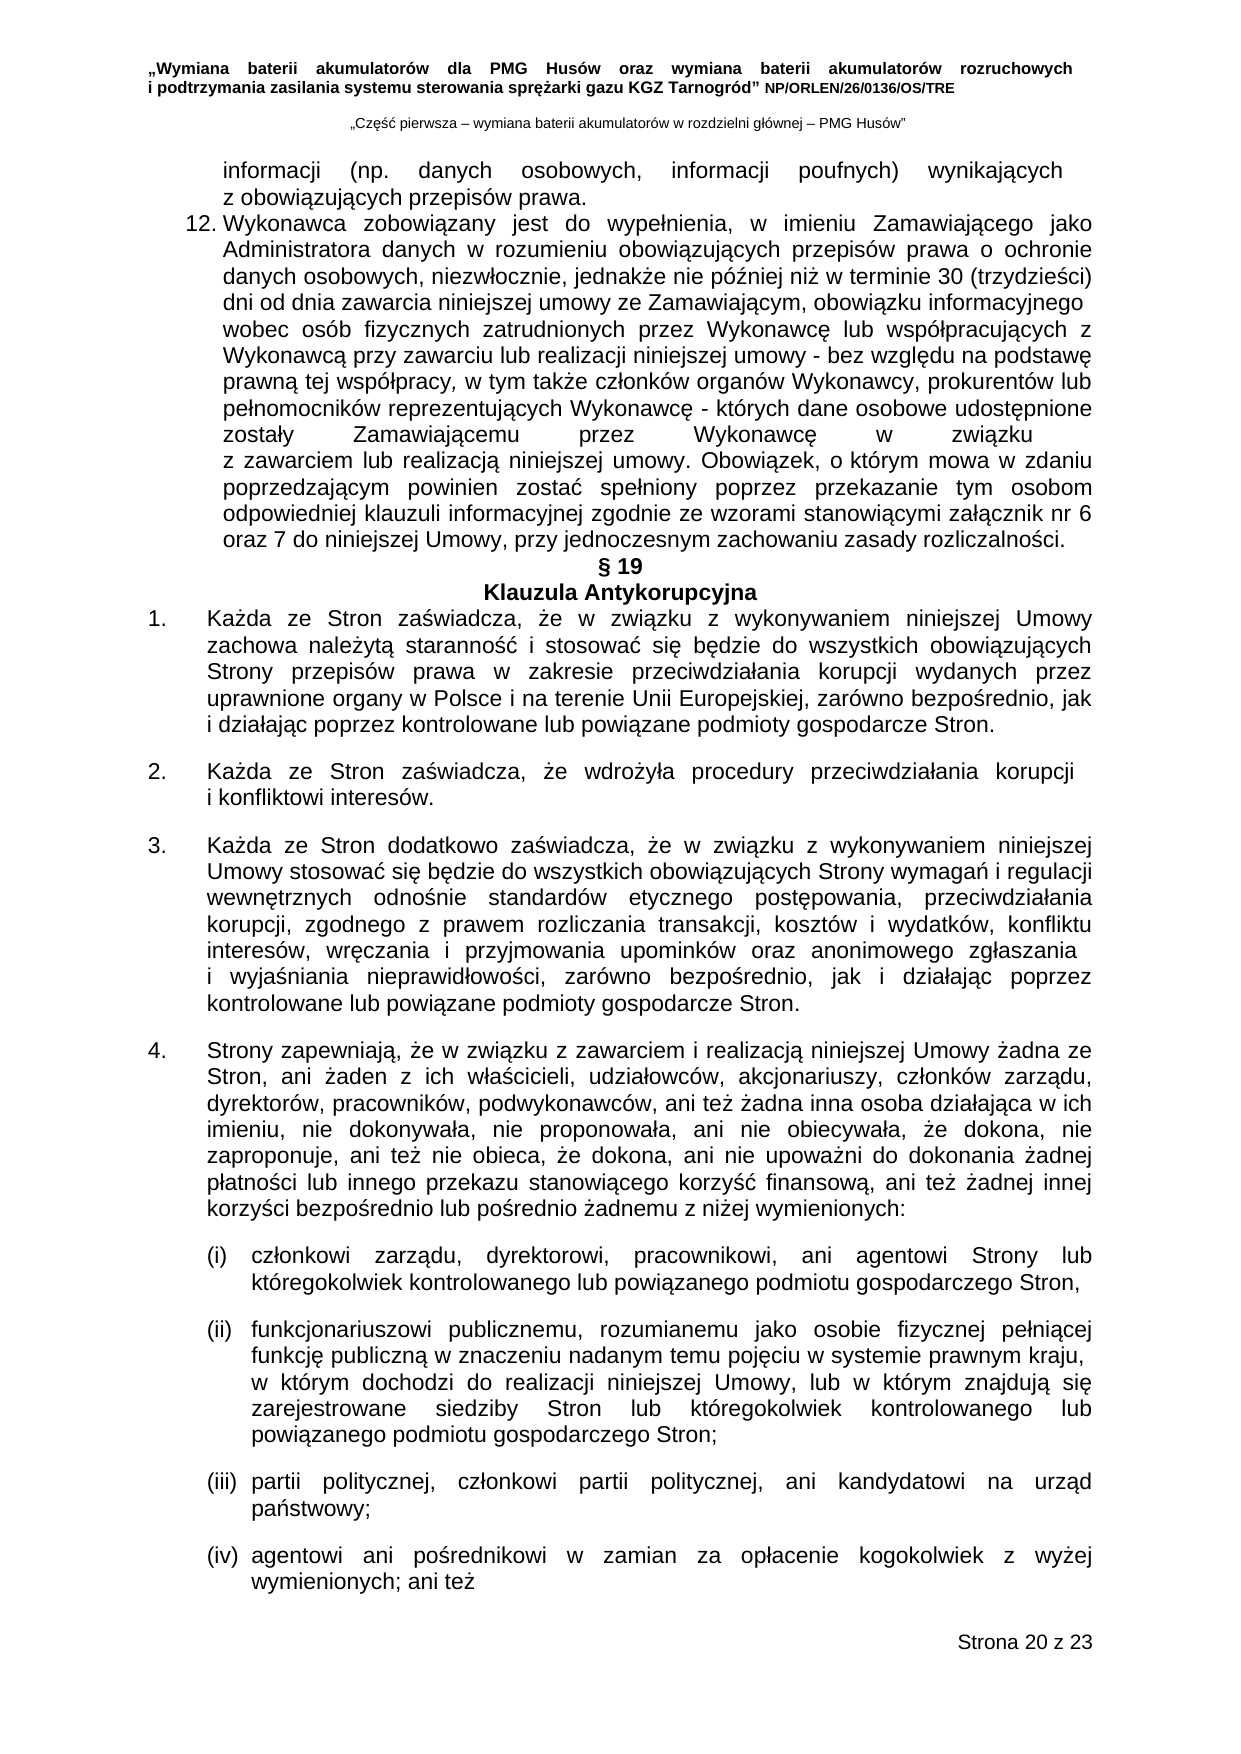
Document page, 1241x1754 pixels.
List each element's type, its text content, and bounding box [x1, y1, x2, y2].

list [185, 157, 1093, 210]
list Każda ze Stron zaświadcza, że wdrożyła procedury przeciwdziałania korupcji i konfliktowi interesów. [148, 758, 1093, 811]
list partii politycznej, członkowi partii politycznej, ani kandydatowi na urząd państwowy; [207, 1468, 1093, 1521]
list członkowi zarządu, dyrektorowi, pracownikowi, ani agentowi Strony lub któregokolwiek kontrolowanego lub powiązanego podmiotu gospodarczego Stron, [207, 1242, 1093, 1295]
text Klauzula Antykorupcyjna [148, 579, 1093, 605]
list agentowi ani pośrednikowi w zamian za opłacenie kogokolwiek z wyżej wymienionych; ani też [207, 1542, 1093, 1594]
list Strony zapewniają, że w związku z zawarciem i realizacją niniejszej Umowy żadna ze Stron, ani żaden z ich właścicieli, udziałowców, akcjonariuszy, członków zarządu, dyrektorów, pracowników, podwykonawców, ani też żadna inna osoba działająca w ich imieniu, nie dokonywała, nie proponowała, ani nie obiecywała, że dokona, nie zaproponuje, ani też nie obieca, że dokona, ani nie upoważni do dokonania żadnej płatności lub innego przekazu stanowiącego korzyść finansową, ani też żadnej innej korzyści bezpośrednio lub pośrednio żadnemu z niżej wymienionych: [148, 1037, 1093, 1221]
list Każda ze Stron dodatkowo zaświadcza, że w związku z wykonywaniem niniejszej Umowy stosować się będzie do wszystkich obowiązujących Strony wymagań i regulacji wewnętrznych odnośnie standardów etycznego postępowania, przeciwdziałania korupcji, zgodnego z prawem rozliczania transakcji, kosztów i wydatków, konfliktu interesów, wręczania i przyjmowania upominków oraz anonimowego zgłaszania i wyjaśniania nieprawidłowości, zarówno bezpośrednio, jak i działając poprzez kontrolowane lub powiązane podmioty gospodarcze Stron. [148, 832, 1093, 1016]
list Wykonawca zobowiązany jest do wypełnienia, w imieniu Zamawiającego jako Administratora danych w rozumieniu obowiązujących przepisów prawa o ochronie danych osobowych, niezwłocznie, jednakże nie później niż w terminie 30 (trzydzieści) dni od dnia zawarcia niniejszej umowy ze Zamawiającym, obowiązku informacyjnego wobec osób fizycznych zatrudnionych przez Wykonawcę lub współpracujących z Wykonawcą przy zawarciu lub realizacji niniejszej umowy - bez względu na podstawę prawną tej współpracy, w tym także członków organów Wykonawcy, prokurentów lub pełnomocników reprezentujących Wykonawcę - których dane osobowe udostępnione zostały Zamawiającemu przez Wykonawcę w związku z zawarciem lub realizacją niniejszej umowy. Obowiązek, o którym mowa w zdaniu poprzedzającym powinien zostać spełniony poprzez przekazanie tym osobom odpowiedniej klauzuli informacyjnej zgodnie ze wzorami stanowiącymi załącznik nr 6 oraz 7 do niniejszej Umowy, przy jednoczesnym zachowaniu zasady rozliczalności. [185, 210, 1093, 553]
list Każda ze Stron zaświadcza, że w związku z wykonywaniem niniejszej Umowy zachowa należytą staranność i stosować się będzie do wszystkich obowiązujących Strony przepisów prawa w zakresie przeciwdziałania korupcji wydanych przez uprawnione organy w Polsce i na terenie Unii Europejskiej, zarówno bezpośrednio, jak i działając poprzez kontrolowane lub powiązane podmioty gospodarcze Stron. [148, 605, 1093, 737]
list funkcjonariuszowi publicznemu, rozumianemu jako osobie fizycznej pełniącej funkcję publiczną w znaczeniu nadanym temu pojęciu w systemie prawnym kraju, w którym dochodzi do realizacji niniejszej Umowy, lub w którym znajdują się zarejestrowane siedziby Stron lub któregokolwiek kontrolowanego lub powiązanego podmiotu gospodarczego Stron; [207, 1316, 1093, 1447]
text § 19 [148, 553, 1093, 579]
